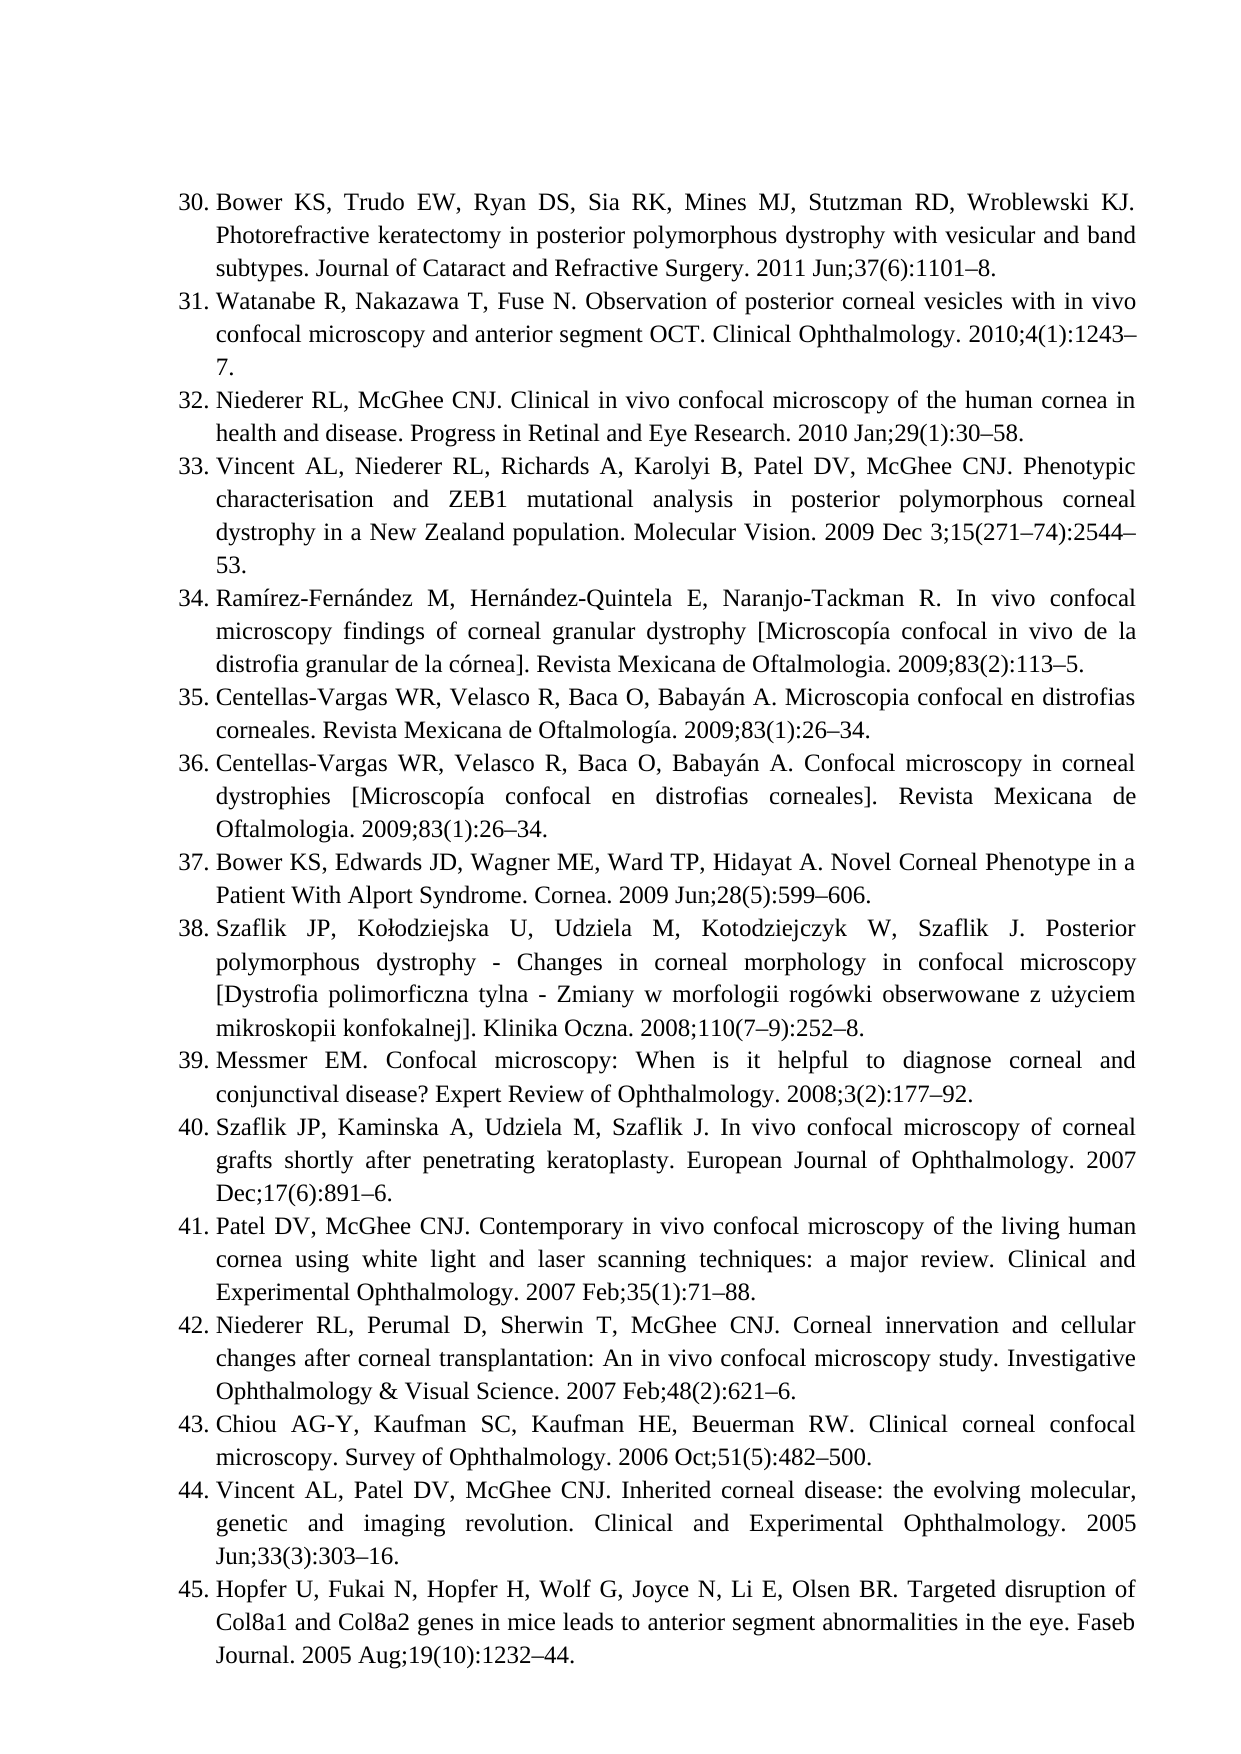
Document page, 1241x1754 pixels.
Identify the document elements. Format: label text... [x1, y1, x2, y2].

list Vincent AL, Patel DV, McGhee CNJ. Inherited corneal disease: the evolving molecular, genetic and imaging revolution. Clinical and Experimental Ophthalmology. 2005 Jun;33(3):303–16. [178, 1475, 1137, 1570]
list Vincent AL, Niederer RL, Richards A, Karolyi B, Patel DV, McGhee CNJ. Phenotypic characterisation and ZEB1 mutational analysis in posterior polymorphous corneal dystrophy in a New Zealand population. Molecular Vision. 2009 Dec 3;15(271–74):2544–53. [178, 451, 1137, 579]
list Ramírez-Fernández M, Hernández-Quintela E, Naranjo-Tackman R. In vivo confocal microscopy findings of corneal granular dystrophy [Microscopía confocal in vivo de la distrofia granular de la córnea]. Revista Mexicana de Oftalmologia. 2009;83(2):113–5. [178, 583, 1137, 678]
list Niederer RL, Perumal D, Sherwin T, McGhee CNJ. Corneal innervation and cellular changes after corneal transplantation: An in vivo confocal microscopy study. Investigative Ophthalmology & Visual Science. 2007 Feb;48(2):621–6. [178, 1310, 1137, 1404]
list Centellas-Vargas WR, Velasco R, Baca O, Babayán A. Microscopia confocal en distrofias corneales. Revista Mexicana de Oftalmología. 2009;83(1):26–34. [178, 682, 1137, 744]
list Szaflik JP, Kaminska A, Udziela M, Szaflik J. In vivo confocal microscopy of corneal grafts shortly after penetrating keratoplasty. European Journal of Ophthalmology. 2007 Dec;17(6):891–6. [178, 1112, 1137, 1206]
list Centellas-Vargas WR, Velasco R, Baca O, Babayán A. Confocal microscopy in corneal dystrophies [Microscopía confocal en distrofias corneales]. Revista Mexicana de Oftalmologia. 2009;83(1):26–34. [178, 748, 1137, 843]
list Niederer RL, McGhee CNJ. Clinical in vivo confocal microscopy of the human cornea in health and disease. Progress in Retinal and Eye Research. 2010 Jan;29(1):30–58. [178, 385, 1137, 447]
list Bower KS, Trudo EW, Ryan DS, Sia RK, Mines MJ, Stutzman RD, Wroblewski KJ. Photorefractive keratectomy in posterior polymorphous dystrophy with vesicular and band subtypes. Journal of Cataract and Refractive Surgery. 2011 Jun;37(6):1101–8. [178, 187, 1137, 282]
list Hopfer U, Fukai N, Hopfer H, Wolf G, Joyce N, Li E, Olsen BR. Targeted disruption of Col8a1 and Col8a2 genes in mice leads to anterior segment abnormalities in the eye. Faseb Journal. 2005 Aug;19(10):1232–44. [178, 1574, 1137, 1669]
list Messmer EM. Confocal microscopy: When is it helpful to diagnose corneal and conjunctival disease? Expert Review of Ophthalmology. 2008;3(2):177–92. [178, 1046, 1137, 1107]
list Bower KS, Edwards JD, Wagner ME, Ward TP, Hidayat A. Novel Corneal Phenotype in a Patient With Alport Syndrome. Cornea. 2009 Jun;28(5):599–606. [178, 847, 1137, 909]
list Szaflik JP, Kołodziejska U, Udziela M, Kotodziejczyk W, Szaflik J. Posterior polymorphous dystrophy - Changes in corneal morphology in confocal microscopy [Dystrofia polimorficzna tylna - Zmiany w morfologii rogówki obserwowane z użyciem mikroskopii konfokalnej]. Klinika Oczna. 2008;110(7–9):252–8. [178, 913, 1137, 1041]
list Chiou AG-Y, Kaufman SC, Kaufman HE, Beuerman RW. Clinical corneal confocal microscopy. Survey of Ophthalmology. 2006 Oct;51(5):482–500. [178, 1409, 1137, 1471]
list Watanabe R, Nakazawa T, Fuse N. Observation of posterior corneal vesicles with in vivo confocal microscopy and anterior segment OCT. Clinical Ophthalmology. 2010;4(1):1243–7. [178, 286, 1137, 381]
list Patel DV, McGhee CNJ. Contemporary in vivo confocal microscopy of the living human cornea using white light and laser scanning techniques: a major review. Clinical and Experimental Ophthalmology. 2007 Feb;35(1):71–88. [178, 1211, 1137, 1306]
